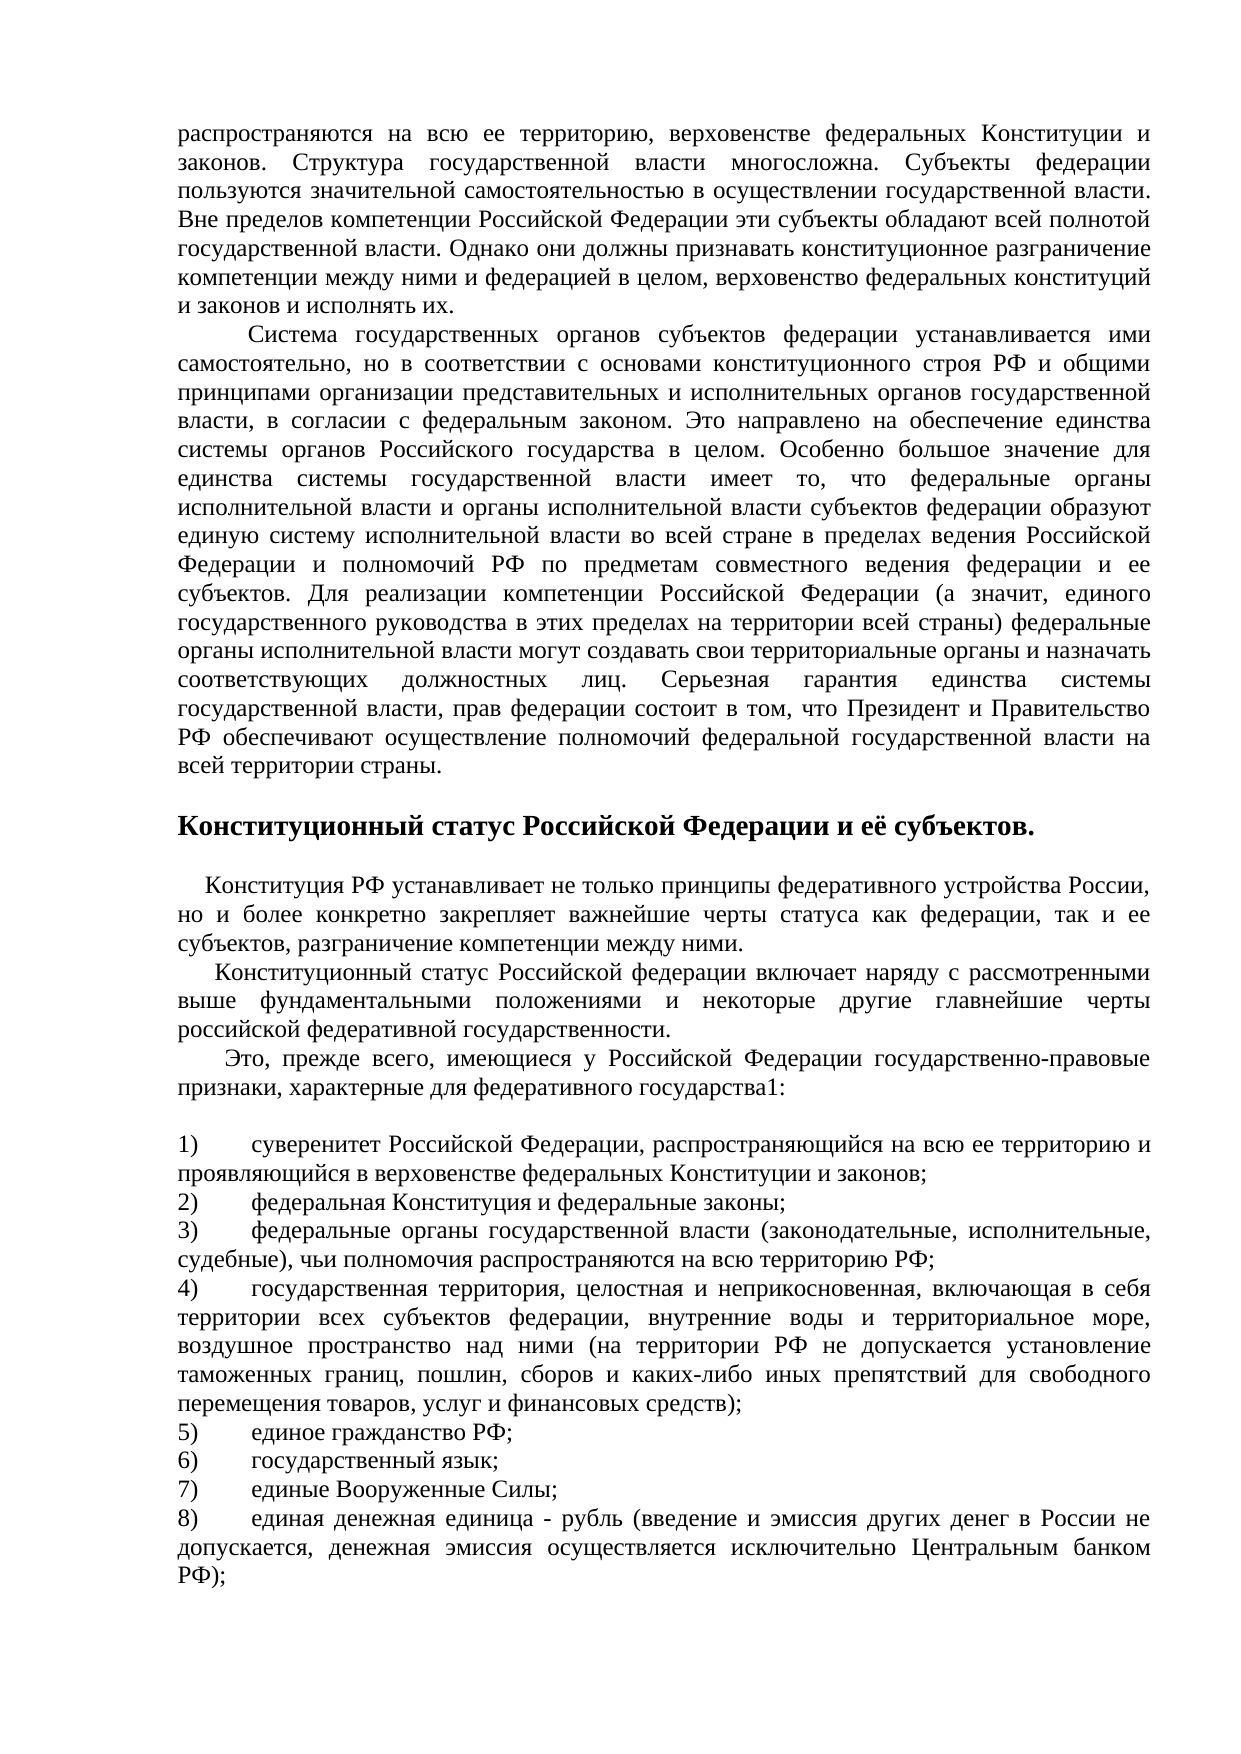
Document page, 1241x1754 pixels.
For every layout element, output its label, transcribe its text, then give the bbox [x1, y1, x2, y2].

text 2) федеральная Конституция и федеральные законы; [177, 1187, 1152, 1215]
text 3) федеральные органы государственной власти (законодательные, исполнительные, судебные), чьи полномочия распространяются на всю территорию РФ; [177, 1215, 1152, 1273]
text Это, прежде всего, имеющиеся у Российской Федерации государственно-правовые признаки, характерные для федеративного государства1: [177, 1043, 1152, 1100]
text Система государственных органов субъектов федерации устанавливается ими самостоятельно, но в соответствии с основами конституционного строя РФ и общими принципами организации представительных и исполнительных органов государственной власти, в согласии с федеральным законом. Это направлено на обеспечение единства системы органов Российского государства в целом. Особенно большое значение для единства системы государственной власти имеет то, что федеральные органы исполнительной власти и органы исполнительной власти субъектов федерации образуют единую систему исполнительной власти во всей стране в пределах ведения Российской Федерации и полномочий РФ по предметам совместного ведения федерации и ее субъектов. Для реализации компетенции Российской Федерации (а значит, единого государственного руководства в этих пределах на территории всей страны) федеральные органы исполнительной власти могут создавать свои территориальные органы и назначать соответствующих должностных лиц. Серьезная гарантия единства системы государственной власти, прав федерации состоит в том, что Президент и Правительство РФ обеспечивают осуществление полномочий федеральной государственной власти на всей территории страны. [177, 319, 1152, 779]
text 4) государственная территория, целостная и неприкосновенная, включающая в себя территории всех субъектов федерации, внутренние воды и территориальное море, воздушное пространство над ними (на территории РФ не допускается установление таможенных границ, пошлин, сборов и каких-либо иных препятствий для свободного перемещения товаров, услуг и финансовых средств); [177, 1273, 1152, 1417]
text Конституционный статус Российской федерации включает наряду с рассмотренными выше фундаментальными положениями и некоторые другие главнейшие черты российской федеративной государственности. [177, 957, 1152, 1043]
text Конституция РФ устанавливает не только принципы федеративного устройства России, но и более конкретно закрепляет важнейшие черты статуса как федерации, так и ее субъектов, разграничение компетенции между ними. [177, 870, 1152, 957]
text 6) государственный язык; [177, 1445, 1152, 1474]
text 1) суверенитет Российской Федерации, распространяющийся на всю ее территорию и проявляющийся в верховенстве федеральных Конституции и законов; [177, 1129, 1152, 1187]
text Конституционный статус Российской Федерации и её субъектов. [177, 808, 1152, 842]
text 8) единая денежная единица - рубль (введение и эмиссия других денег в России не допускается, денежная эмиссия осуществляется исключительно Центральным банком РФ); [177, 1503, 1152, 1589]
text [177, 118, 1152, 319]
text 5) единое гражданство РФ; [177, 1417, 1152, 1445]
text 7) единые Вооруженные Силы; [177, 1474, 1152, 1503]
